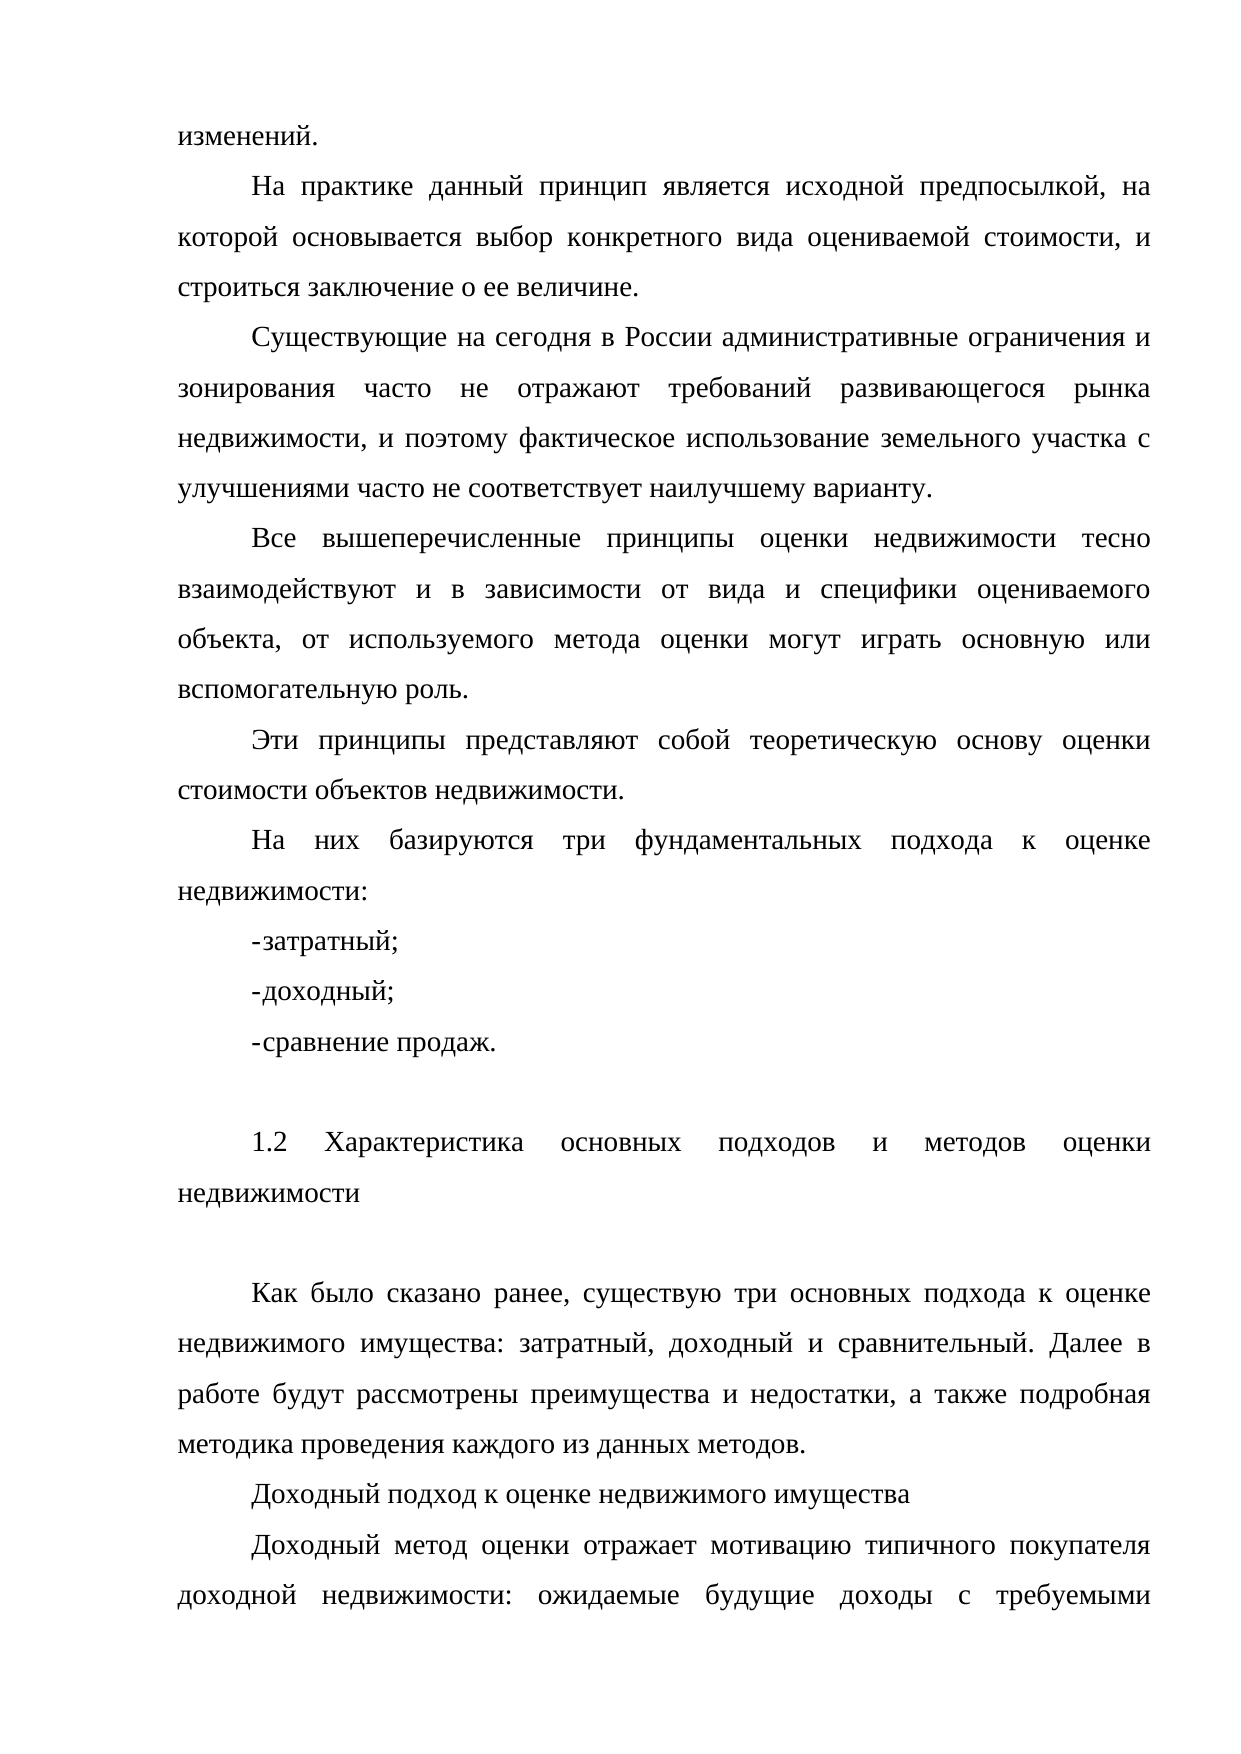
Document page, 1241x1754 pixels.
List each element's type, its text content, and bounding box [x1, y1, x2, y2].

text На практике данный принцип является исходной предпосылкой, на которой основывается выбор конкретного вида оцениваемой стоимости, и строиться заключение о ее величине. [177, 168, 1152, 303]
list затратный; [177, 923, 1152, 957]
text 1.2 Характеристика основных подходов и методов оценки недвижимости [177, 1124, 1152, 1208]
text Доходный подход к оценке недвижимого имущества [177, 1477, 1152, 1510]
text Эти принципы представляют собой теоретическую основу оценки стоимости объектов недвижимости. [177, 722, 1152, 806]
list доходный; [177, 973, 1152, 1007]
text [177, 1527, 1152, 1611]
text Существующие на сегодня в России административные ограничения и зонирования часто не отражают требований развивающегося рынка недвижимости, и поэтому фактическое использование земельного участка с улучшениями часто не соответствует наилучшему варианту. [177, 319, 1152, 504]
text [177, 118, 1152, 152]
text Как было сказано ранее, существую три основных подхода к оценке недвижимого имущества: затратный, доходный и сравнительный. Далее в работе будут рассмотрены преимущества и недостатки, а также подробная методика проведения каждого из данных методов. [177, 1275, 1152, 1460]
text Все вышеперечисленные принципы оценки недвижимости тесно взаимодействуют и в зависимости от вида и специфики оцениваемого объекта, от используемого метода оценки могут играть основную или вспомогательную роль. [177, 521, 1152, 705]
list сравнение продаж. [177, 1024, 1152, 1057]
text На них базируются три фундаментальных подхода к оценке недвижимости: [177, 822, 1152, 906]
